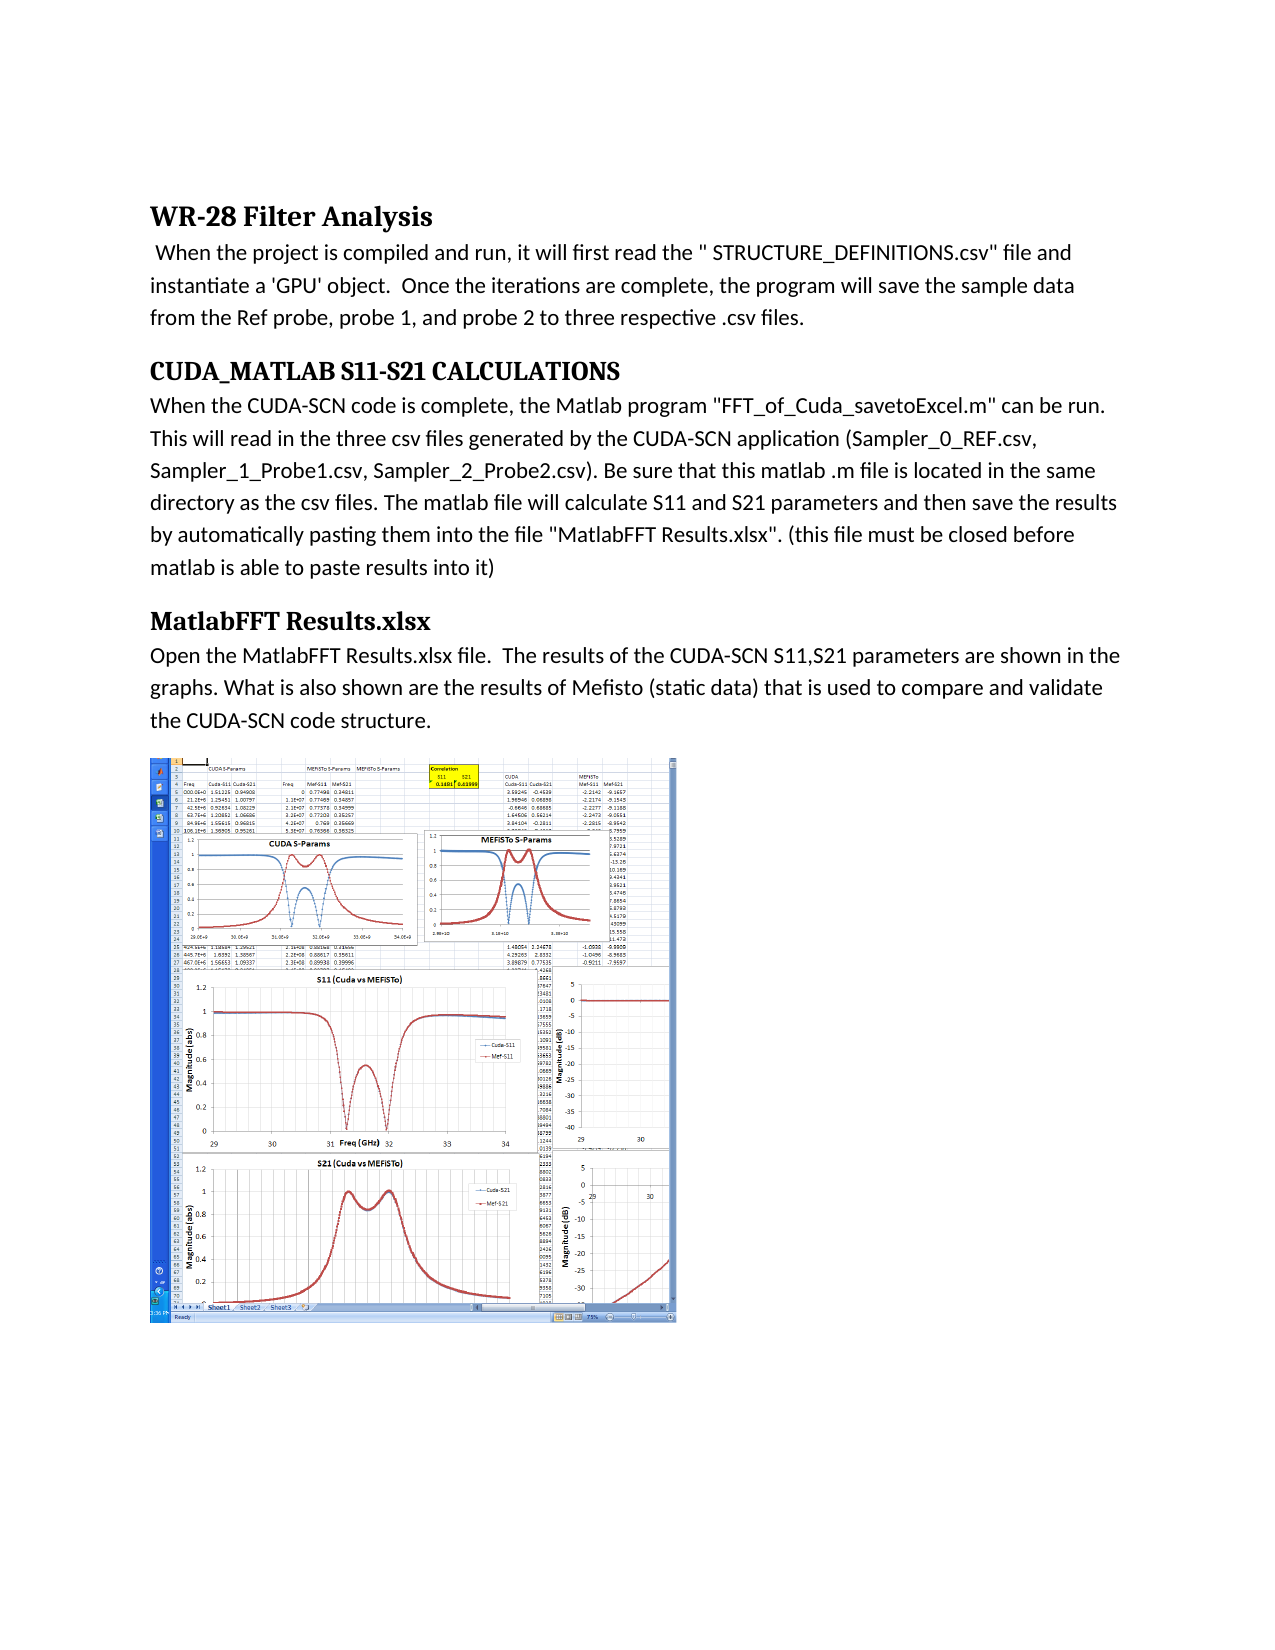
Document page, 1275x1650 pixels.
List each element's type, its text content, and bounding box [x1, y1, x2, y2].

text When the CUDA-SCN code is complete, the Matlab program "FFT_of_Cuda_savetoExcel.m" can be run. This will read in the three csv files generated by the CUDA-SCN application (Sampler_0_REF.csv, Sampler_1_Probe1.csv, Sampler_2_Probe2.csv). Be sure that this matlab .m file is located in the same directory as the csv files. The matlab file will calculate S11 and S21 parameters and then save the results by automatically pasting them into the file "MatlabFFT Results.xlsx". (this file must be closed before matlab is able to paste results into it) [150, 392, 1125, 581]
subtitle MatlabFFT Results.xlsx [150, 606, 1125, 637]
subtitle WR-28 Filter Analysis [150, 200, 1125, 233]
subtitle CUDA_MATLAB S11-S21 CALCULATIONS [150, 356, 1125, 387]
text Open the MatlabFFT Results.xlsx file. The results of the CUDA-SCN S11,S21 parameters are shown in the graphs. What is also shown are the results of Mefisto (static data) that is used to compare and validate the CUDA-SCN code structure. [150, 641, 1125, 734]
picture [150, 758, 677, 1323]
text When the project is compiled and run, it will first read the " STRUCTURE_DEFINITIONS.csv" file and instantiate a 'GPU' object. Once the iterations are complete, the program will save the sample data from the Ref probe, probe 1, and probe 2 to three respective .csv files. [150, 238, 1125, 331]
